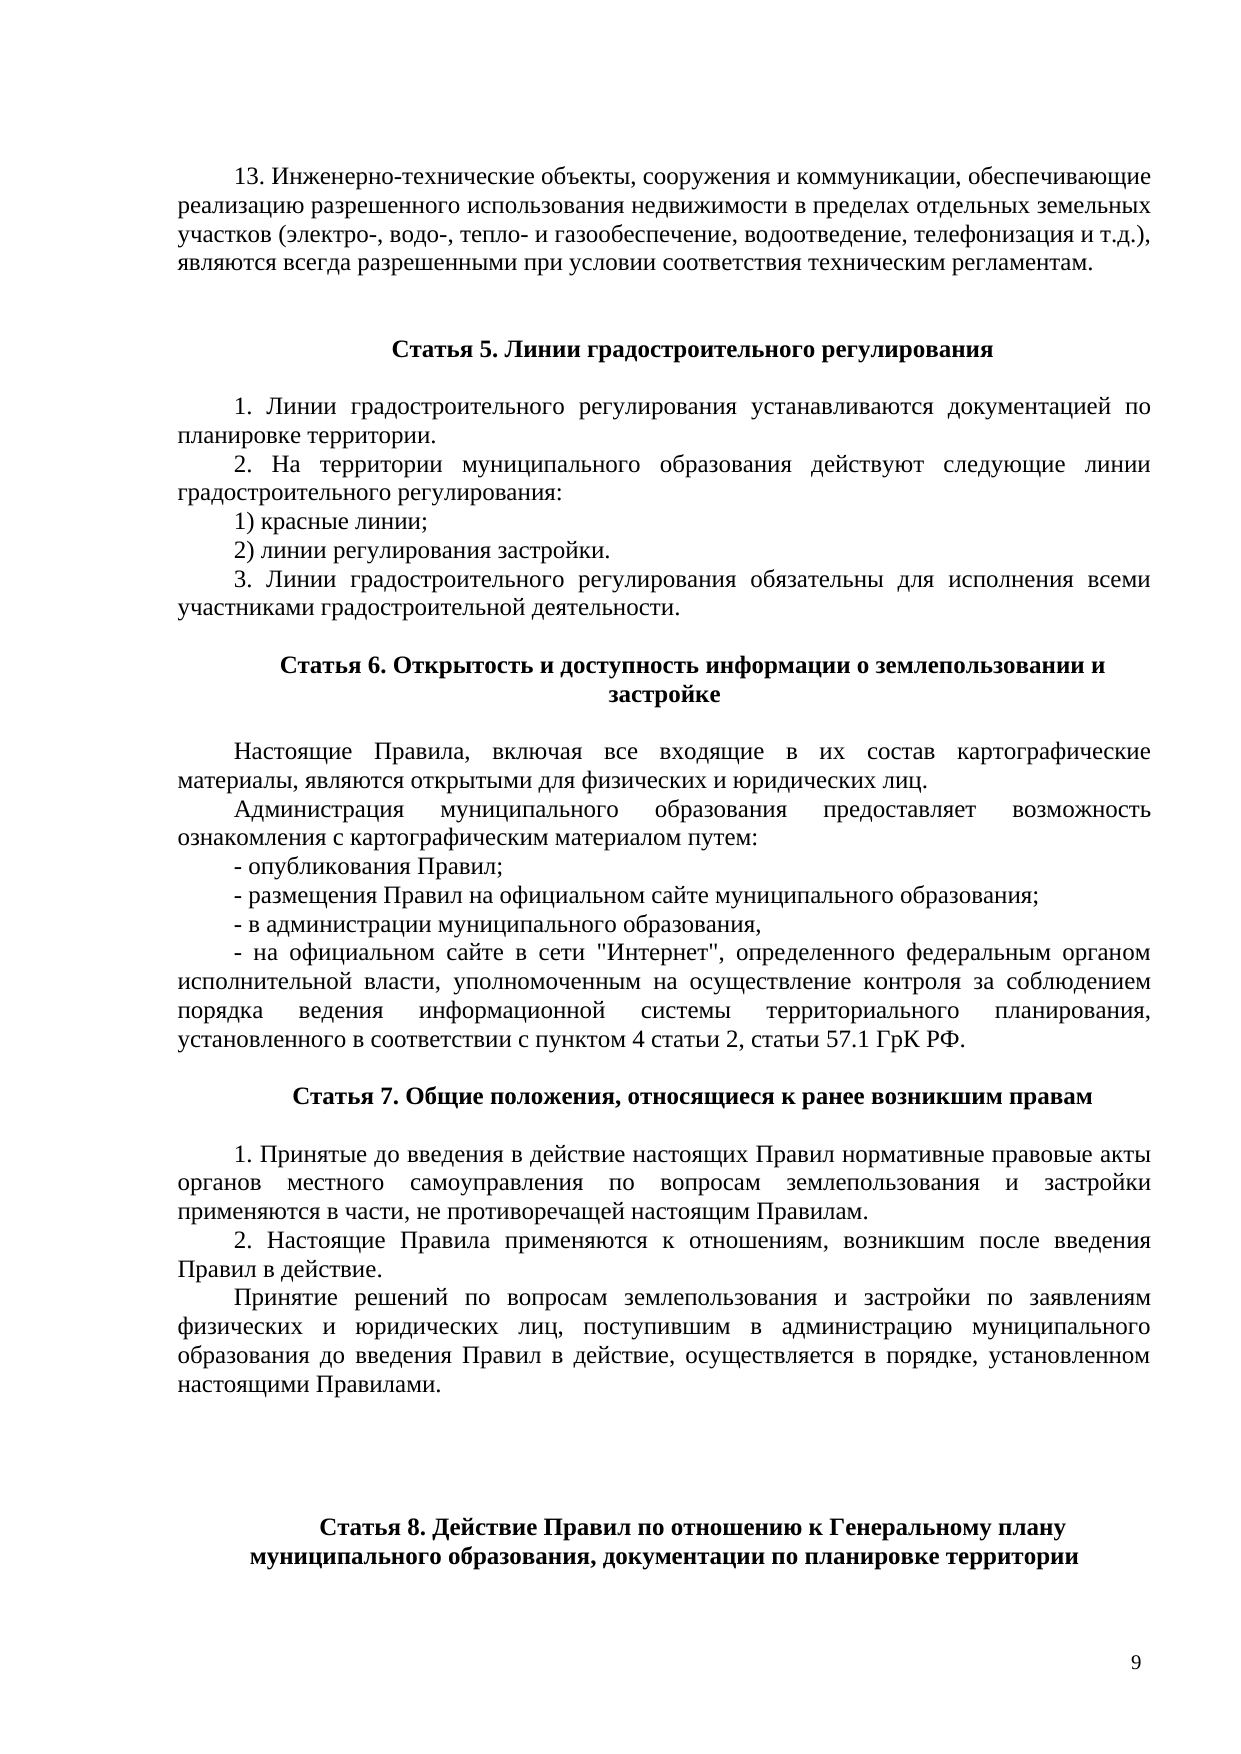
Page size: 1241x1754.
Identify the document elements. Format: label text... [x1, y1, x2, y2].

text - на официальном сайте в сети "Интернет", определенного федеральным органом исполнительной власти, уполномоченным на осуществление контроля за соблюдением порядка ведения информационной системы территориального планирования, установленного в соответствии с пунктом 4 статьи 2, статьи 57.1 ГрК РФ. [177, 937, 1152, 1052]
text Статья 7. Общие положения, относящиеся к ранее возникшим правам [177, 1081, 1152, 1110]
text 2. Настоящие Правила применяются к отношениям, возникшим после введения Правил в действие. [177, 1225, 1152, 1282]
text Принятие решений по вопросам землепользования и застройки по заявлениям физических и юридических лиц, поступившим в администрацию муниципального образования до введения Правил в действие, осуществляется в порядке, установленном настоящими Правилами. [177, 1282, 1152, 1397]
text 1. Линии градостроительного регулирования устанавливаются документацией по планировке территории. [177, 391, 1152, 449]
text 1. Принятые до введения в действие настоящих Правил нормативные правовые акты органов местного самоуправления по вопросам землепользования и застройки применяются в части, не противоречащей настоящим Правилам. [177, 1139, 1152, 1225]
text - опубликования Правил; [177, 851, 1152, 880]
text 2) линии регулирования застройки. [177, 535, 1152, 564]
text - размещения Правил на официальном сайте муниципального образования; [177, 880, 1152, 909]
text Статья 5. Линии градостроительного регулирования [177, 334, 1152, 362]
text - в администрации муниципального образования, [177, 909, 1152, 937]
text 1) красные линии; [177, 506, 1152, 535]
text Статья 6. Открытость и доступность информации о землепользовании и застройке [177, 650, 1152, 707]
text 13. Инженерно-технические объекты, сооружения и коммуникации, обеспечивающие реализацию разрешенного использования недвижимости в пределах отдельных земельных участков (электро-, водо-, тепло- и газообеспечение, водоотведение, телефонизация и т.д.), являются всегда разрешенными при условии соответствия техническим регламентам. [177, 161, 1152, 276]
text 3. Линии градостроительного регулирования обязательны для исполнения всеми участниками градостроительной деятельности. [177, 564, 1152, 621]
text 2. На территории муниципального образования действуют следующие линии градостроительного регулирования: [177, 449, 1152, 506]
text Настоящие Правила, включая все входящие в их состав картографические материалы, являются открытыми для физических и юридических лиц. [177, 736, 1152, 794]
text Администрация муниципального образования предоставляет возможность ознакомления с картографическим материалом путем: [177, 794, 1152, 851]
text Статья 8. Действие Правил по отношению к Генеральному плану муниципального образования, документации по планировке территории [177, 1512, 1152, 1570]
